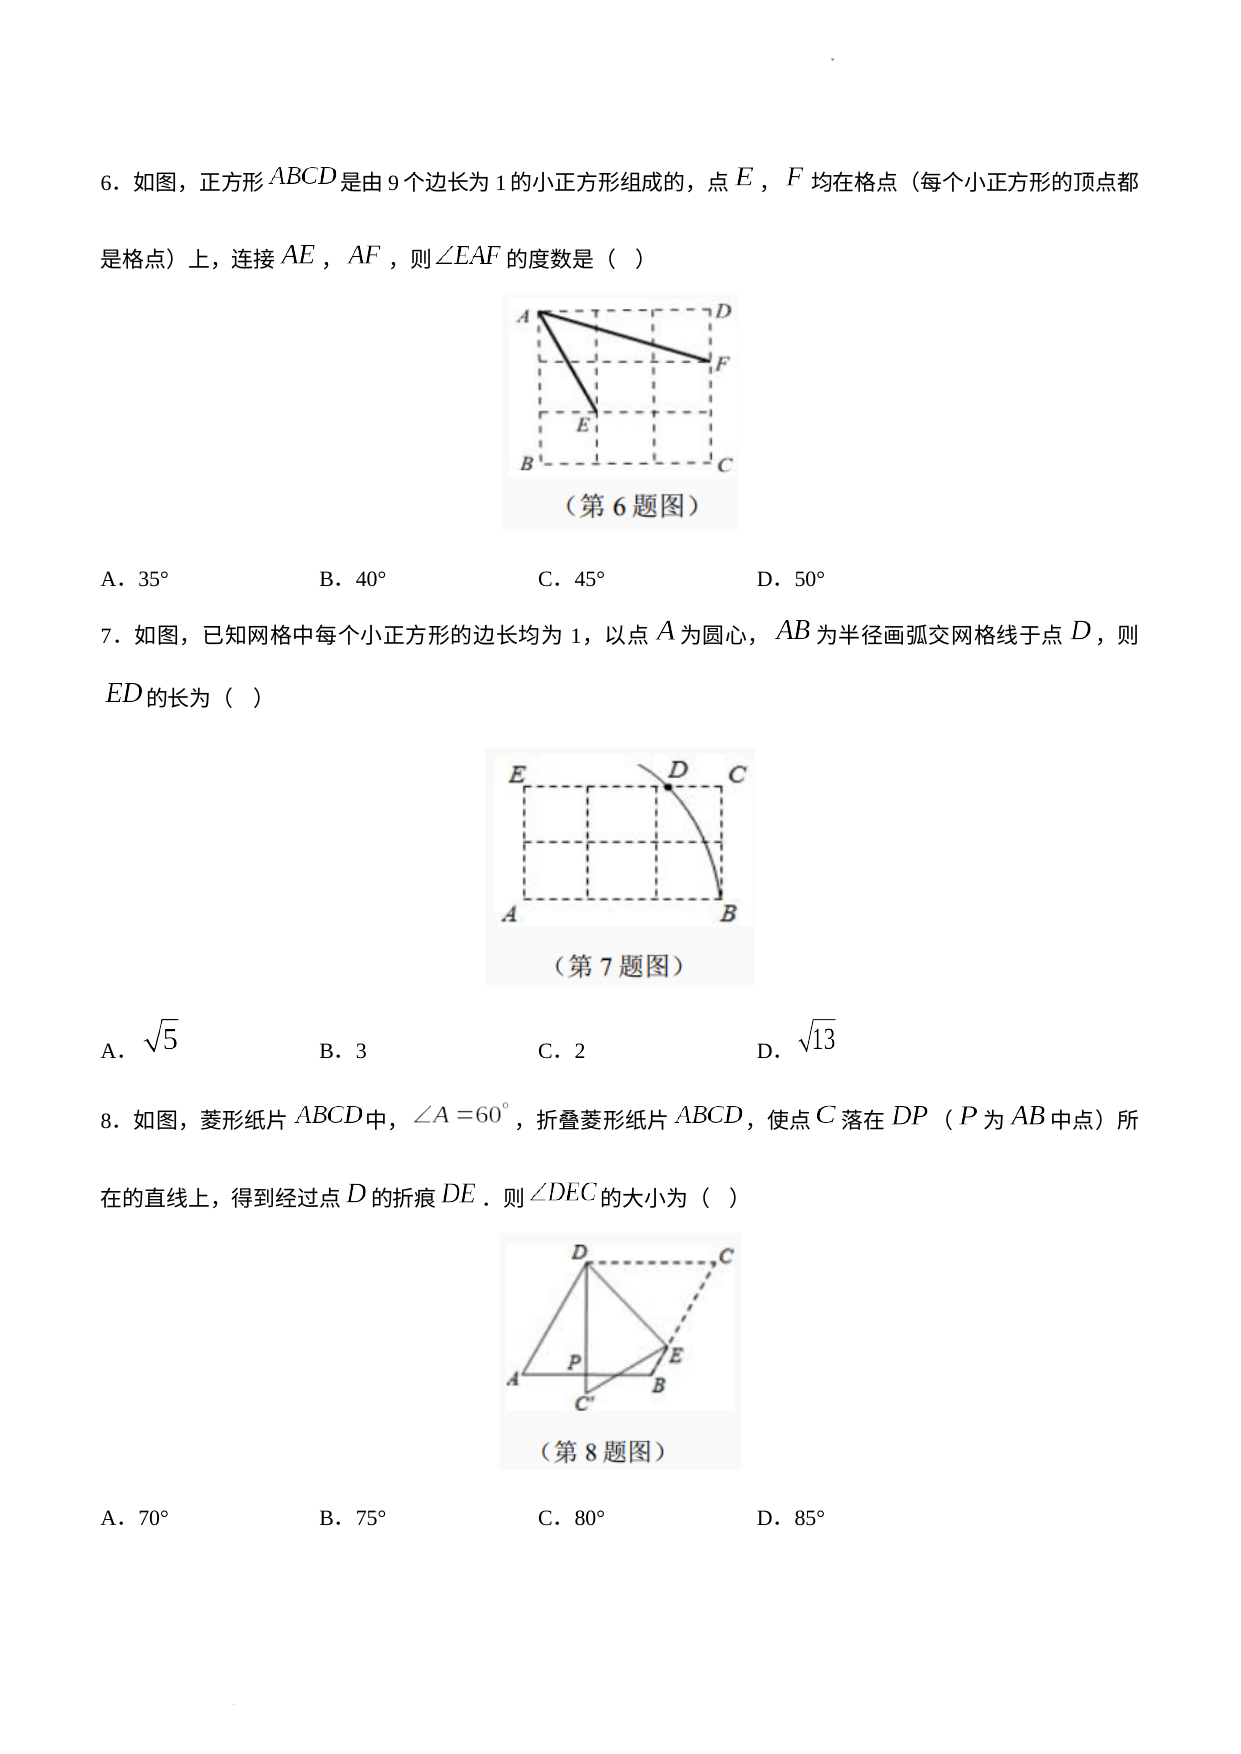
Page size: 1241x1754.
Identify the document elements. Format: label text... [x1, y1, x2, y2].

picture [485, 748, 756, 985]
text A． B．3 C．2 D． [100, 1013, 1140, 1078]
text 6．如图，正方形是由9个边长为1的小正方形组成的，点，均在格点（每个小正方形的顶点都是格点）上，连接，，则的度数是（ ） [100, 146, 1140, 289]
picture [499, 1233, 741, 1470]
picture [502, 295, 739, 531]
text A．70° B．75° C．80° D．85° [100, 1499, 1140, 1532]
text A．35° B．40° C．45° D．50° [100, 560, 1140, 593]
text 8．如图，菱形纸片中，，折叠菱形纸片，使点落在（为中点）所在的直线上，得到经过点的折痕．则的大小为（ ） [100, 1085, 1140, 1228]
text 7．如图，已知网格中每个小正方形的边长均为1，以点为圆心，为半径画弧交网格线于点，则的长为（ ） [100, 599, 1140, 742]
